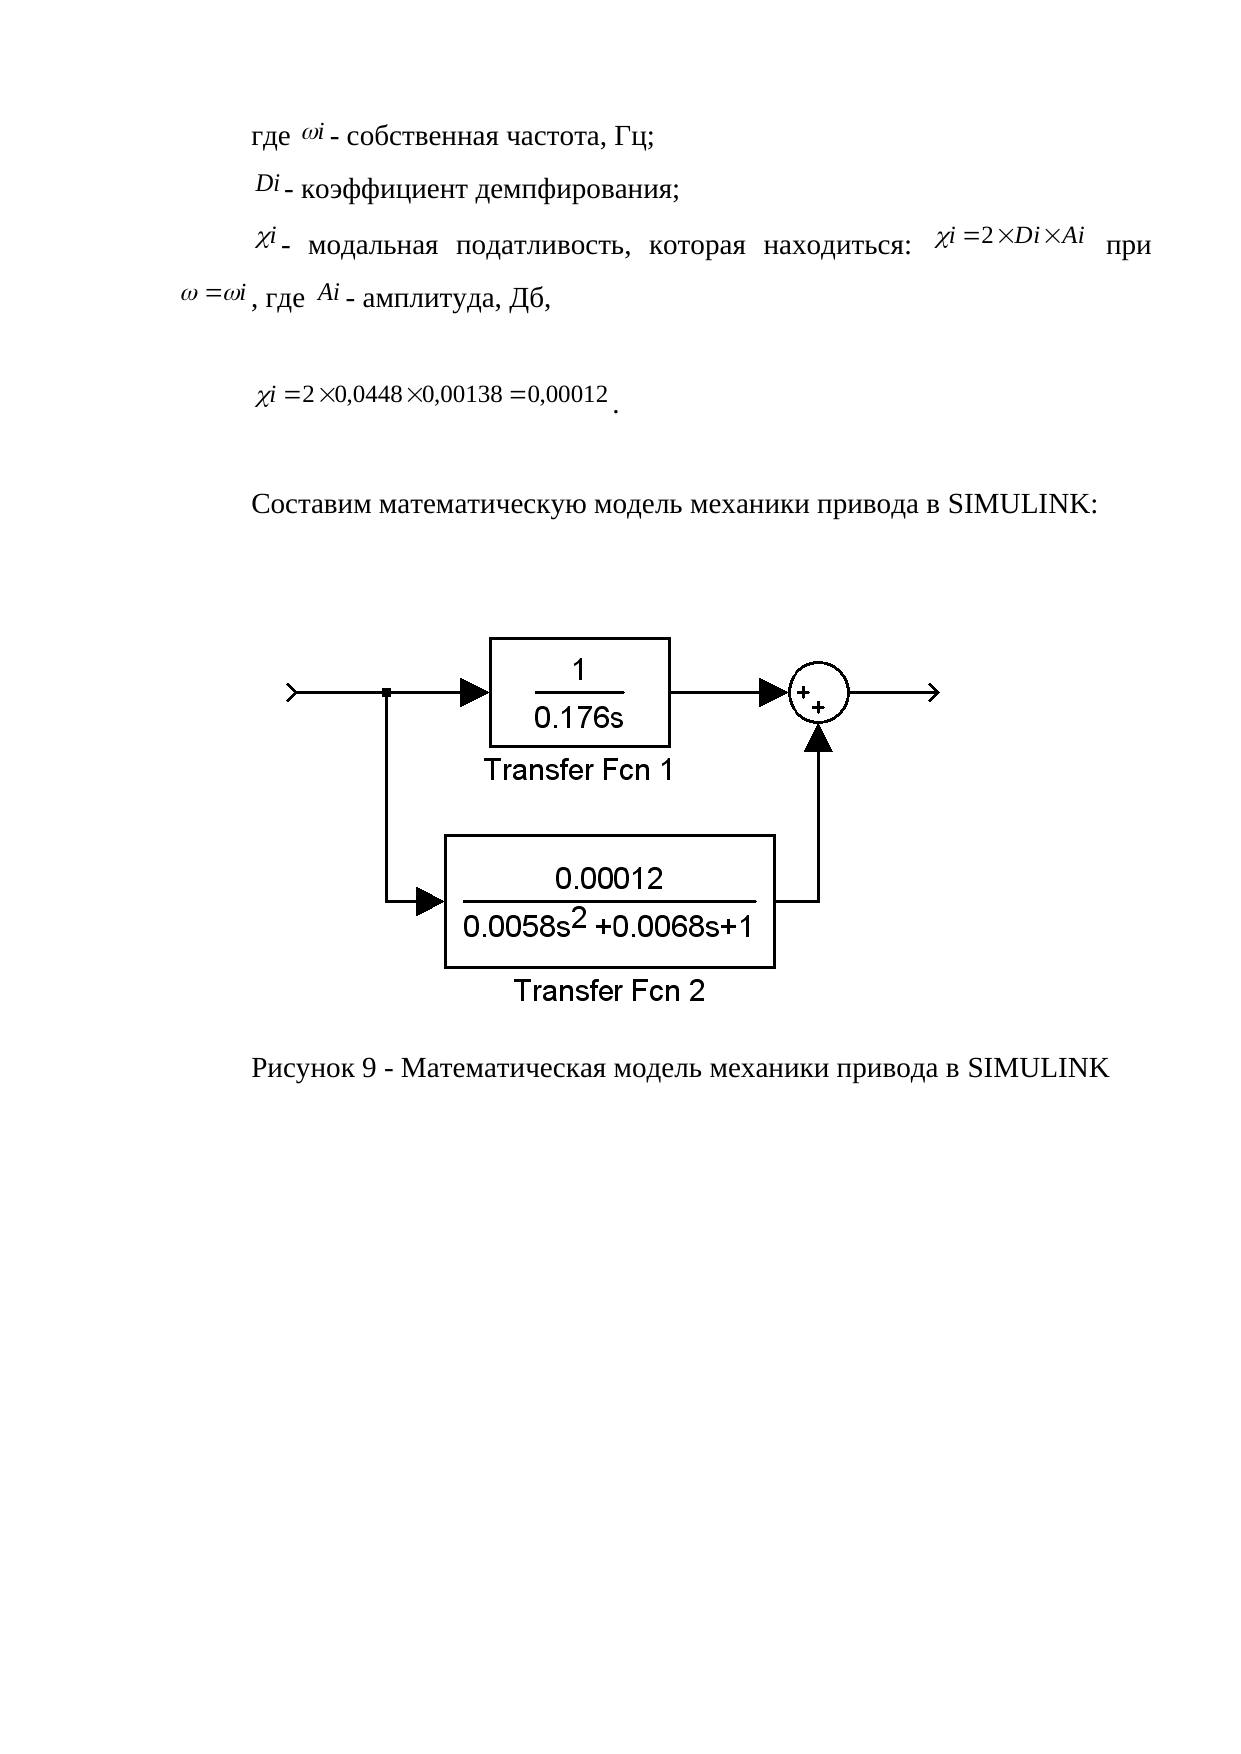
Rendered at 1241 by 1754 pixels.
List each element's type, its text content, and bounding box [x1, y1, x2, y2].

text - коэффициент демпфирования; [177, 168, 1152, 204]
text - модальная податливость, которая находиться: при , где - амплитуда, Дб, [177, 221, 1152, 313]
text где - собственная частота, Гц; [177, 118, 1152, 152]
text Рисунок 9 - Математическая модель механики привода в SIMULINK [177, 1050, 1152, 1084]
text . [177, 380, 1152, 419]
text Составим математическую модель механики привода в SIMULINK: [177, 487, 1152, 520]
